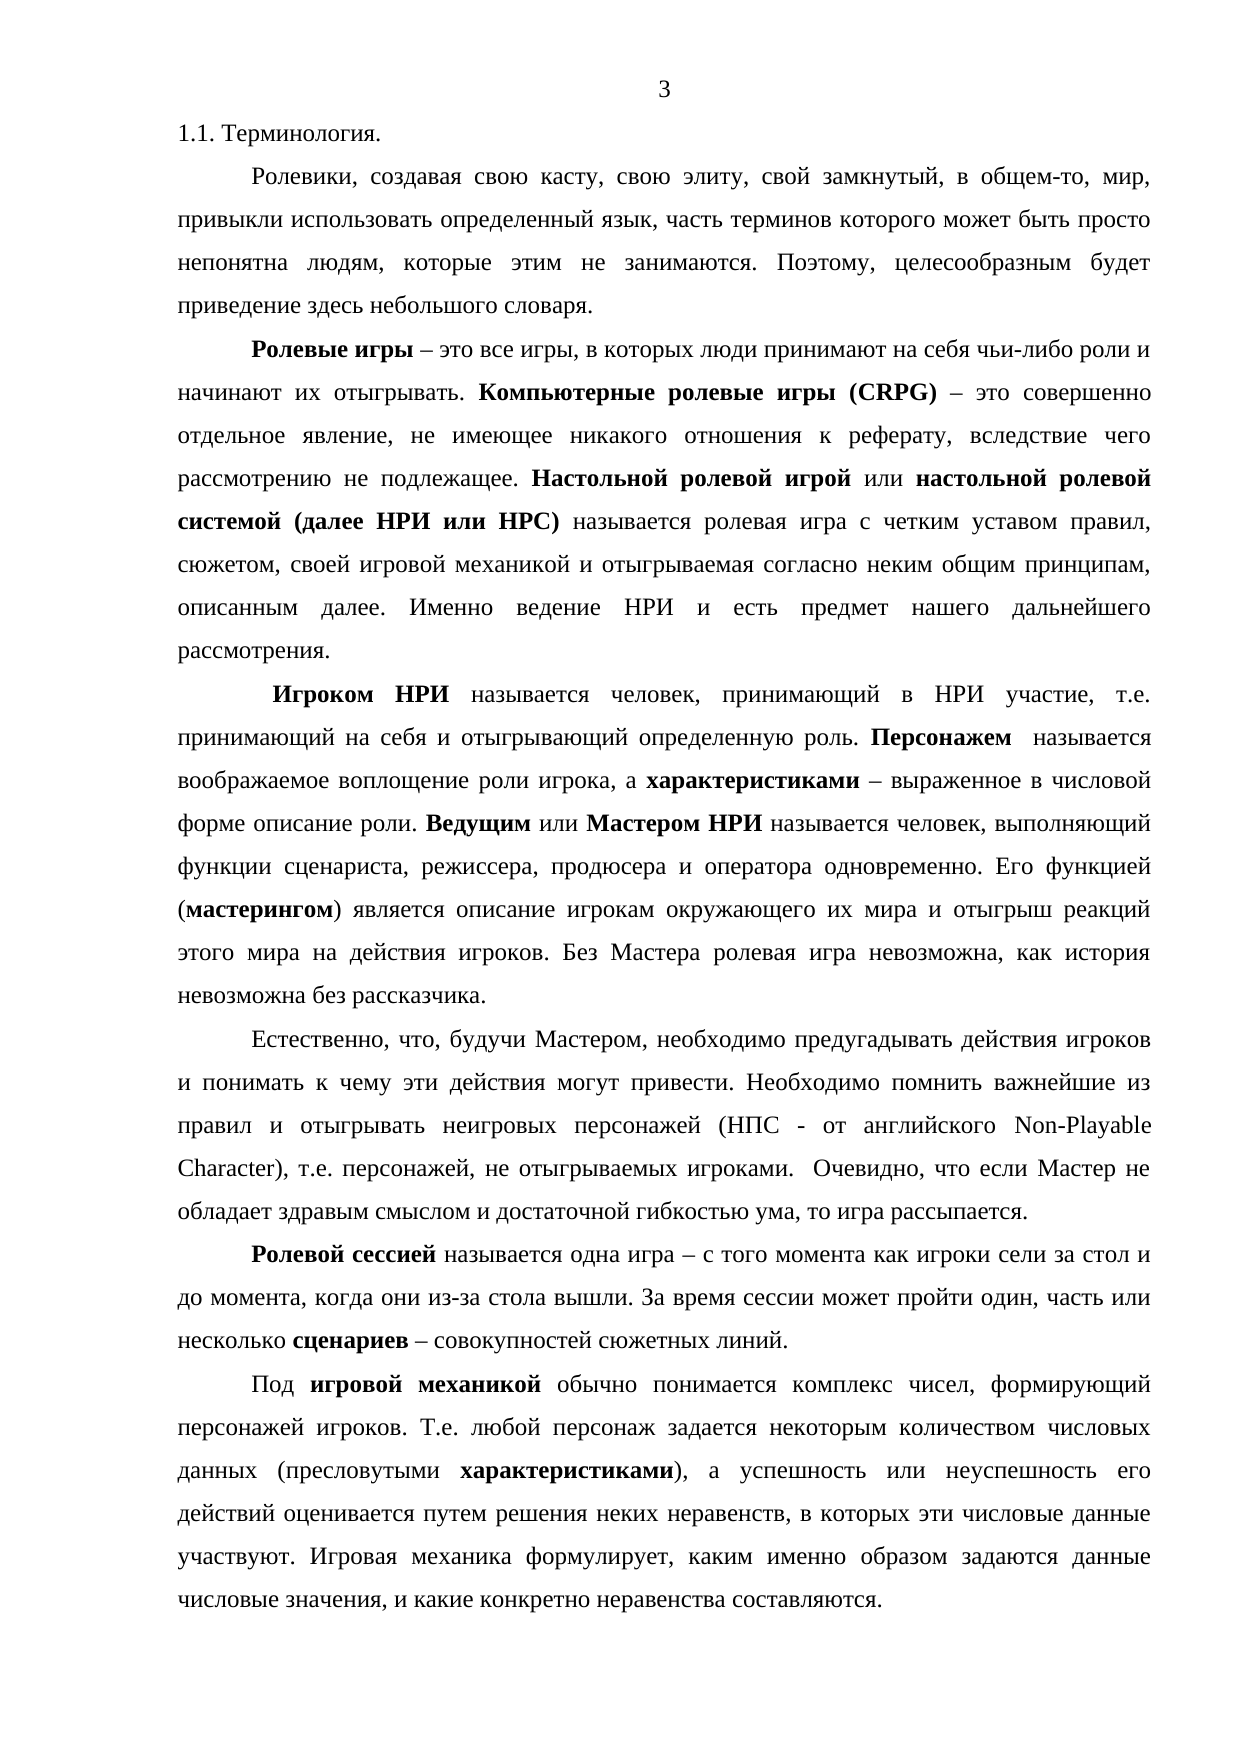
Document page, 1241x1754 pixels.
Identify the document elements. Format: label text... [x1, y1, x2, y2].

text Ролевой сессией называется одна игра – с того момента как игроки сели за стол и до момента, когда они из-за стола вышли. За время сессии может пройти один, часть или несколько сценариев – совокупностей сюжетных линий. [177, 1239, 1152, 1354]
text Ролевики, создавая свою касту, свою элиту, свой замкнутый, в общем-то, мир, привыкли использовать определенный язык, часть терминов которого может быть просто непонятна людям, которые этим не занимаются. Поэтому, целесообразным будет приведение здесь небольшого словаря. [177, 161, 1152, 319]
text Игроком НРИ называется человек, принимающий в НРИ участие, т.е. принимающий на себя и отыгрывающий определенную роль. Персонажем называется воображаемое воплощение роли игрока, а характеристиками – выраженное в числовой форме описание роли. Ведущим или Мастером НРИ называется человек, выполняющий функции сценариста, режиссера, продюсера и оператора одновременно. Его функцией (мастерингом) является описание игрокам окружающего их мира и отыгрыш реакций этого мира на действия игроков. Без Мастера ролевая игра невозможна, как история невозможна без рассказчика. [177, 679, 1152, 1009]
text Под игровой механикой обычно понимается комплекс чисел, формирующий персонажей игроков. Т.е. любой персонаж задается некоторым количеством числовых данных (пресловутыми характеристиками), а успешность или неуспешность его действий оценивается путем решения неких неравенств, в которых эти числовые данные участвуют. Игровая механика формулирует, каким именно образом задаются данные числовые значения, и какие конкретно неравенства составляются. [177, 1369, 1152, 1613]
subtitle 1.1. Терминология. [177, 118, 1152, 147]
text Естественно, что, будучи Мастером, необходимо предугадывать действия игроков и понимать к чему эти действия могут привести. Необходимо помнить важнейшие из правил и отыгрывать неигровых персонажей (НПС - от английского Non-Playable Character), т.е. персонажей, не отыгрываемых игроками. Очевидно, что если Мастер не обладает здравым смыслом и достаточной гибкостью ума, то игра рассыпается. [177, 1024, 1152, 1225]
text Ролевые игры – это все игры, в которых люди принимают на себя чьи-либо роли и начинают их отыгрывать. Компьютерные ролевые игры (CRPG) – это совершенно отдельное явление, не имеющее никакого отношения к реферату, вследствие чего рассмотрению не подлежащее. Настольной ролевой игрой или настольной ролевой системой (далее НРИ или НРС) называется ролевая игра с четким уставом правил, сюжетом, своей игровой механикой и отыгрываемая согласно неким общим принципам, описанным далее. Именно ведение НРИ и есть предмет нашего дальнейшего рассмотрения. [177, 334, 1152, 664]
